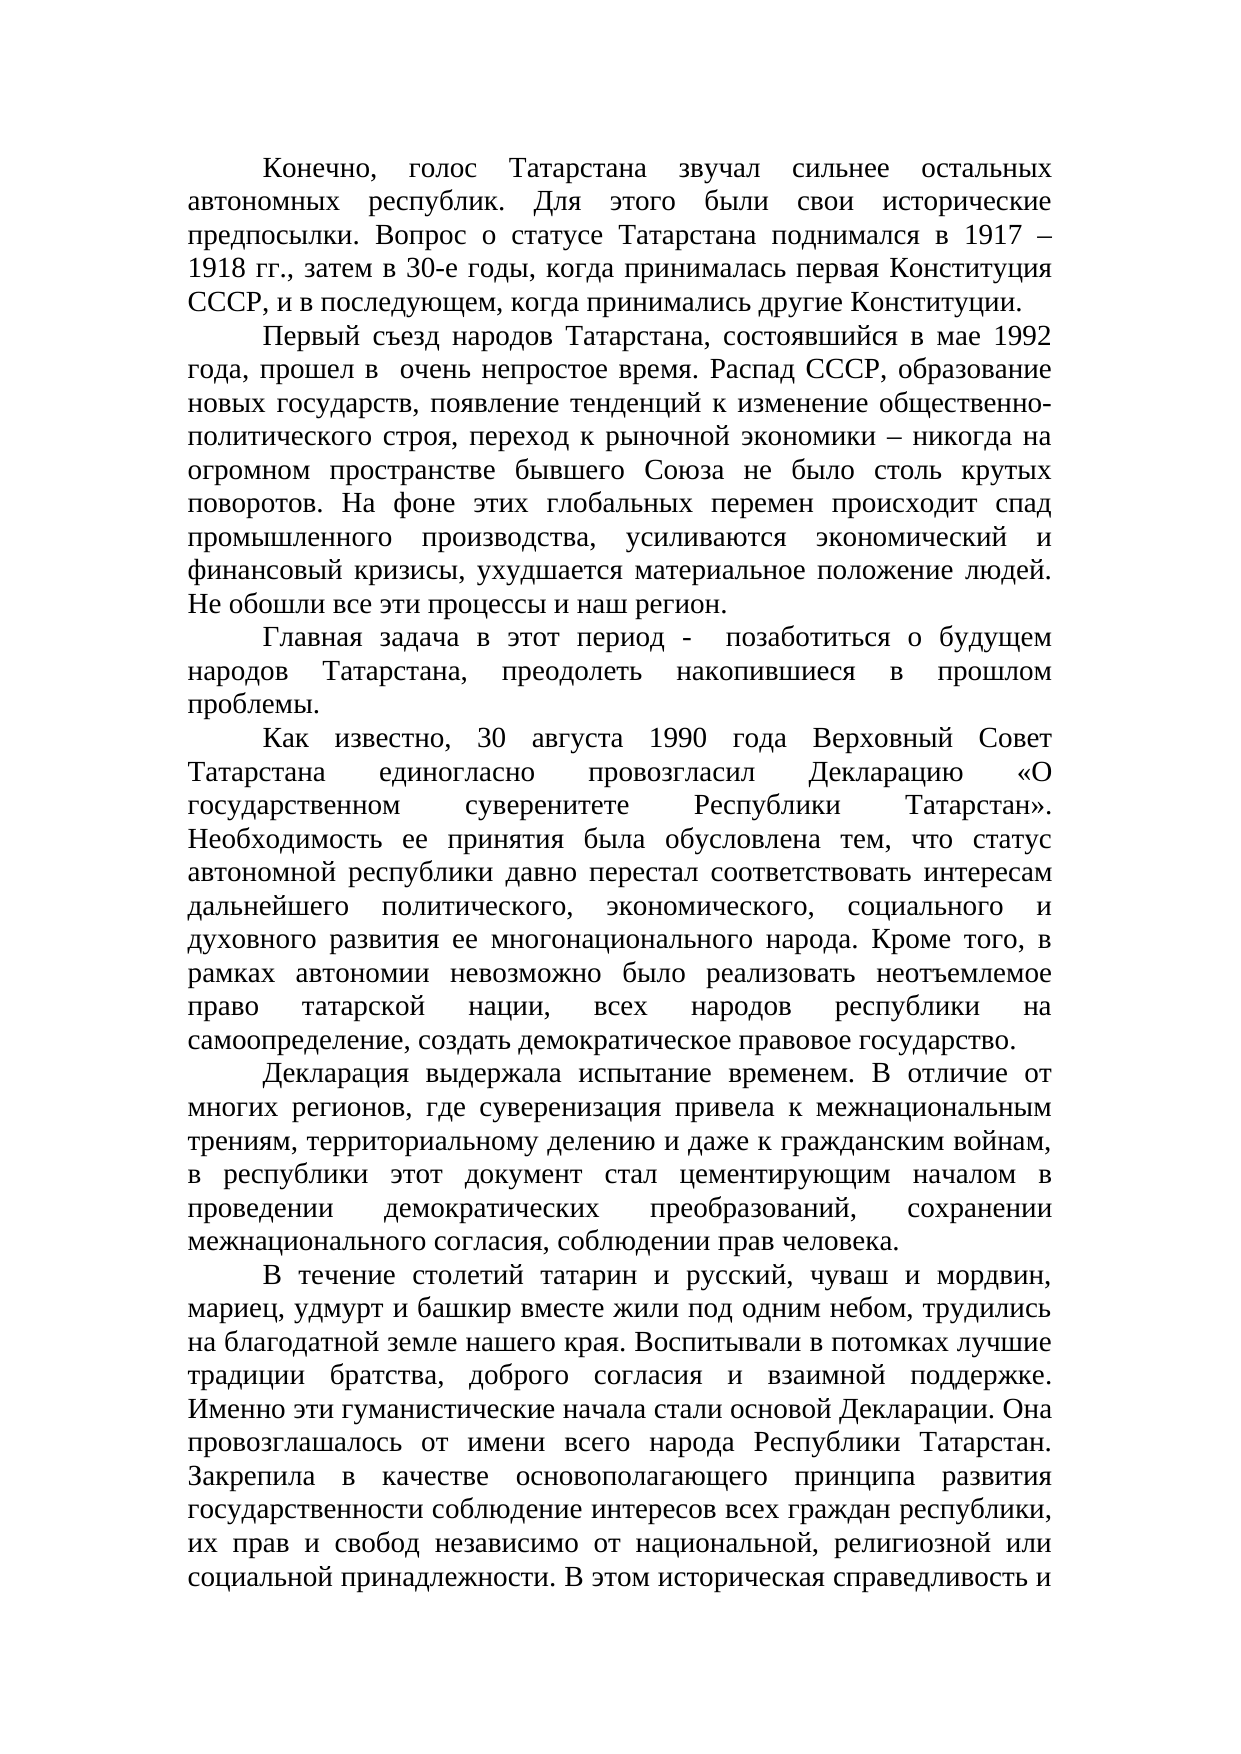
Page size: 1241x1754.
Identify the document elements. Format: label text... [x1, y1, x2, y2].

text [187, 1257, 1053, 1592]
text Первый съезд народов Татарстана, состоявшийся в мае 1992 года, прошел в очень непростое время. Распад СССР, образование новых государств, появление тенденций к изменение общественно-политического строя, переход к рыночной экономики – никогда на огромном пространстве бывшего Союза не было столь крутых поворотов. На фоне этих глобальных перемен происходит спад промышленного производства, усиливаются экономический и финансовый кризисы, ухудшается материальное положение людей. Не обошли все эти процессы и наш регион. [187, 318, 1053, 619]
text Главная задача в этот период - позаботиться о будущем народов Татарстана, преодолеть накопившиеся в прошлом проблемы. [187, 619, 1053, 720]
text Декларация выдержала испытание временем. В отличие от многих регионов, где суверенизация привела к межнациональным трениям, территориальному делению и даже к гражданским войнам, в республики этот документ стал цементирующим началом в проведении демократических преобразований, сохранении межнационального согласия, соблюдении прав человека. [187, 1056, 1053, 1257]
text Конечно, голос Татарстана звучал сильнее остальных автономных республик. Для этого были свои исторические предпосылки. Вопрос о статусе Татарстана поднимался в 1917 – 1918 гг., затем в 30-е годы, когда принималась первая Конституция СССР, и в последующем, когда принимались другие Конституции. [187, 150, 1053, 318]
text Как известно, 30 августа 1990 года Верховный Совет Татарстана единогласно провозгласил Декларацию «О государственном суверенитете Республики Татарстан». Необходимость ее принятия была обусловлена тем, что статус автономной республики давно перестал соответствовать интересам дальнейшего политического, экономического, социального и духовного развития ее многонационального народа. Кроме того, в рамках автономии невозможно было реализовать неотъемлемое право татарской нации, всех народов республики на самоопределение, создать демократическое правовое государство. [187, 720, 1053, 1056]
